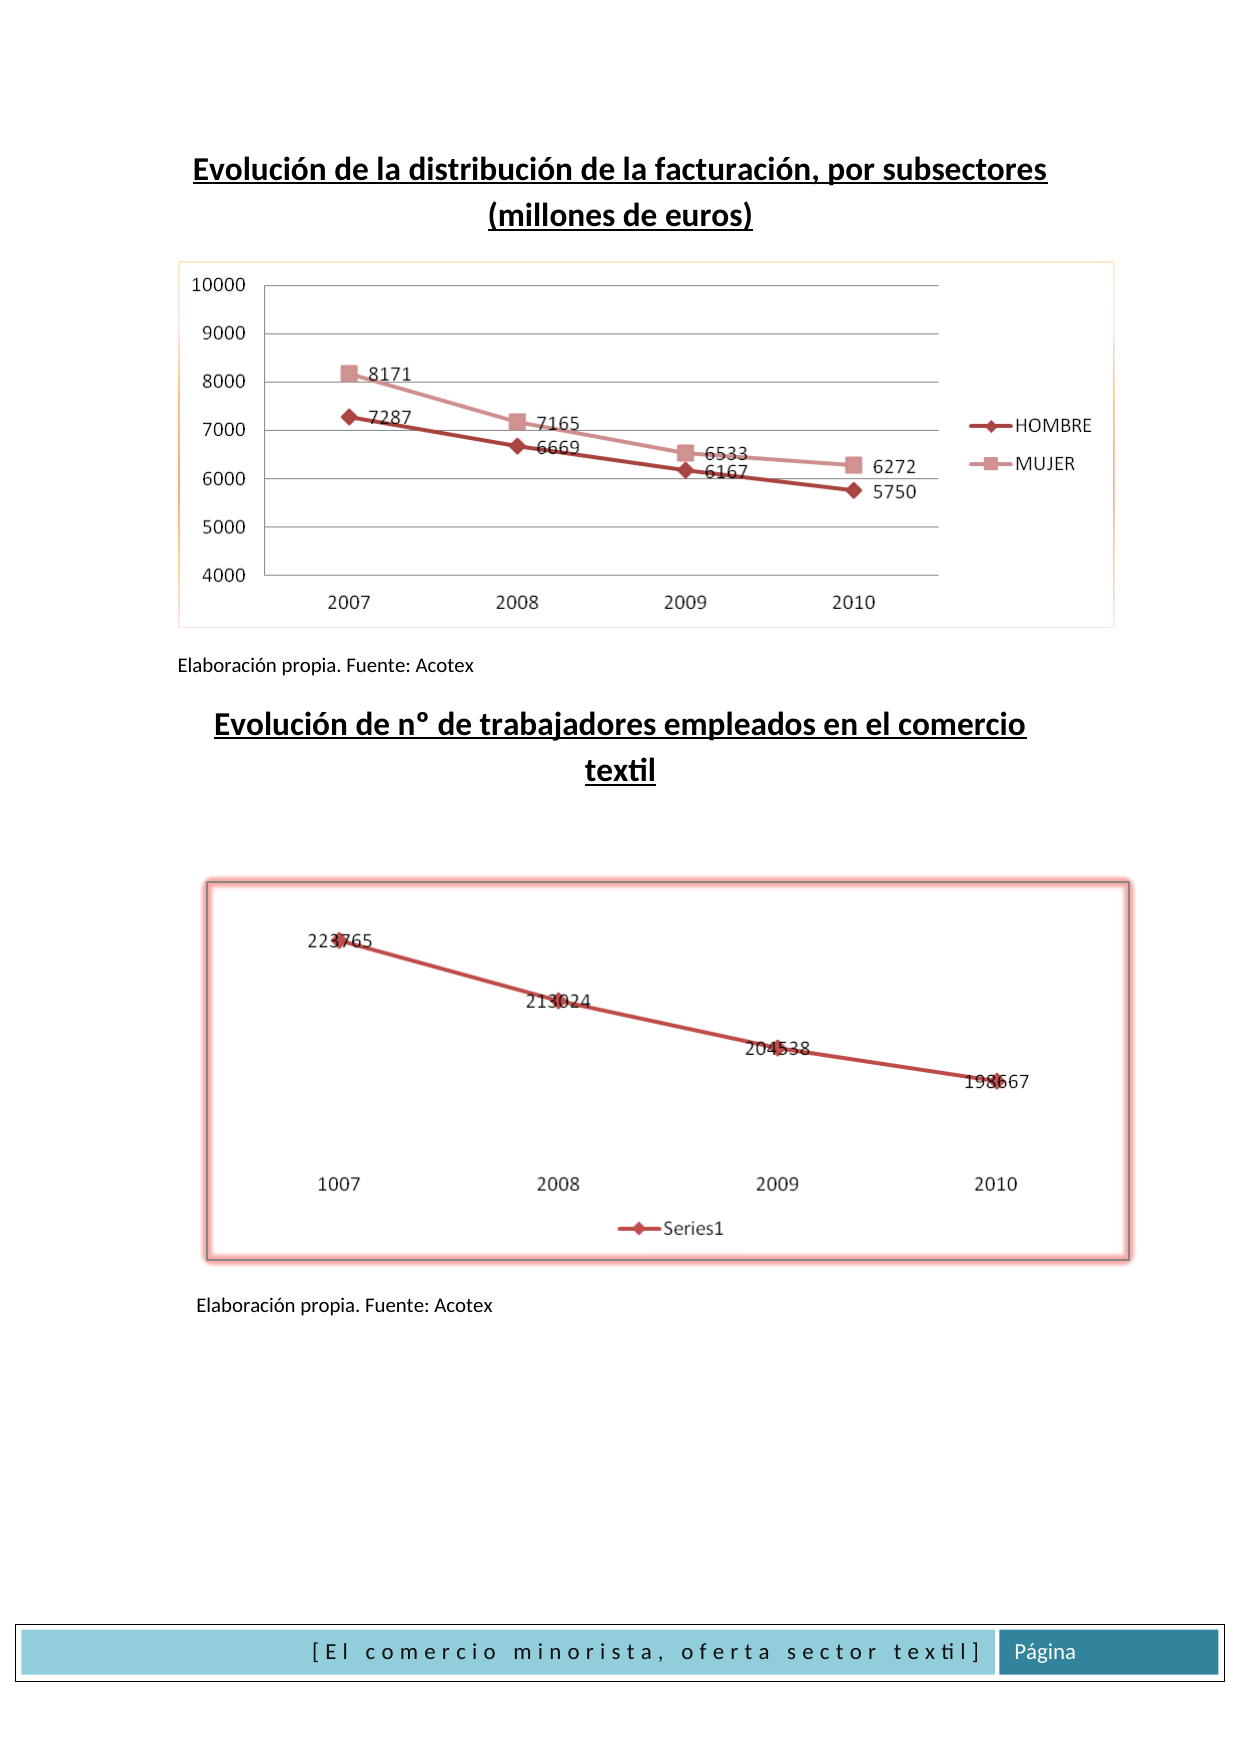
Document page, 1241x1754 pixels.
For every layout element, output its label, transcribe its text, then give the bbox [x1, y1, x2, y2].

text Elaboración propia. Fuente: Acotex [196, 1292, 1063, 1318]
picture [177, 261, 1115, 628]
text Evolución de nº de trabajadores empleados en el comercio textil [177, 703, 1063, 790]
text Elaboración propia. Fuente: Acotex [177, 653, 1063, 678]
picture [196, 873, 1140, 1268]
text Evolución de la distribución de la facturación, por subsectores (millones de euros) [177, 148, 1063, 235]
